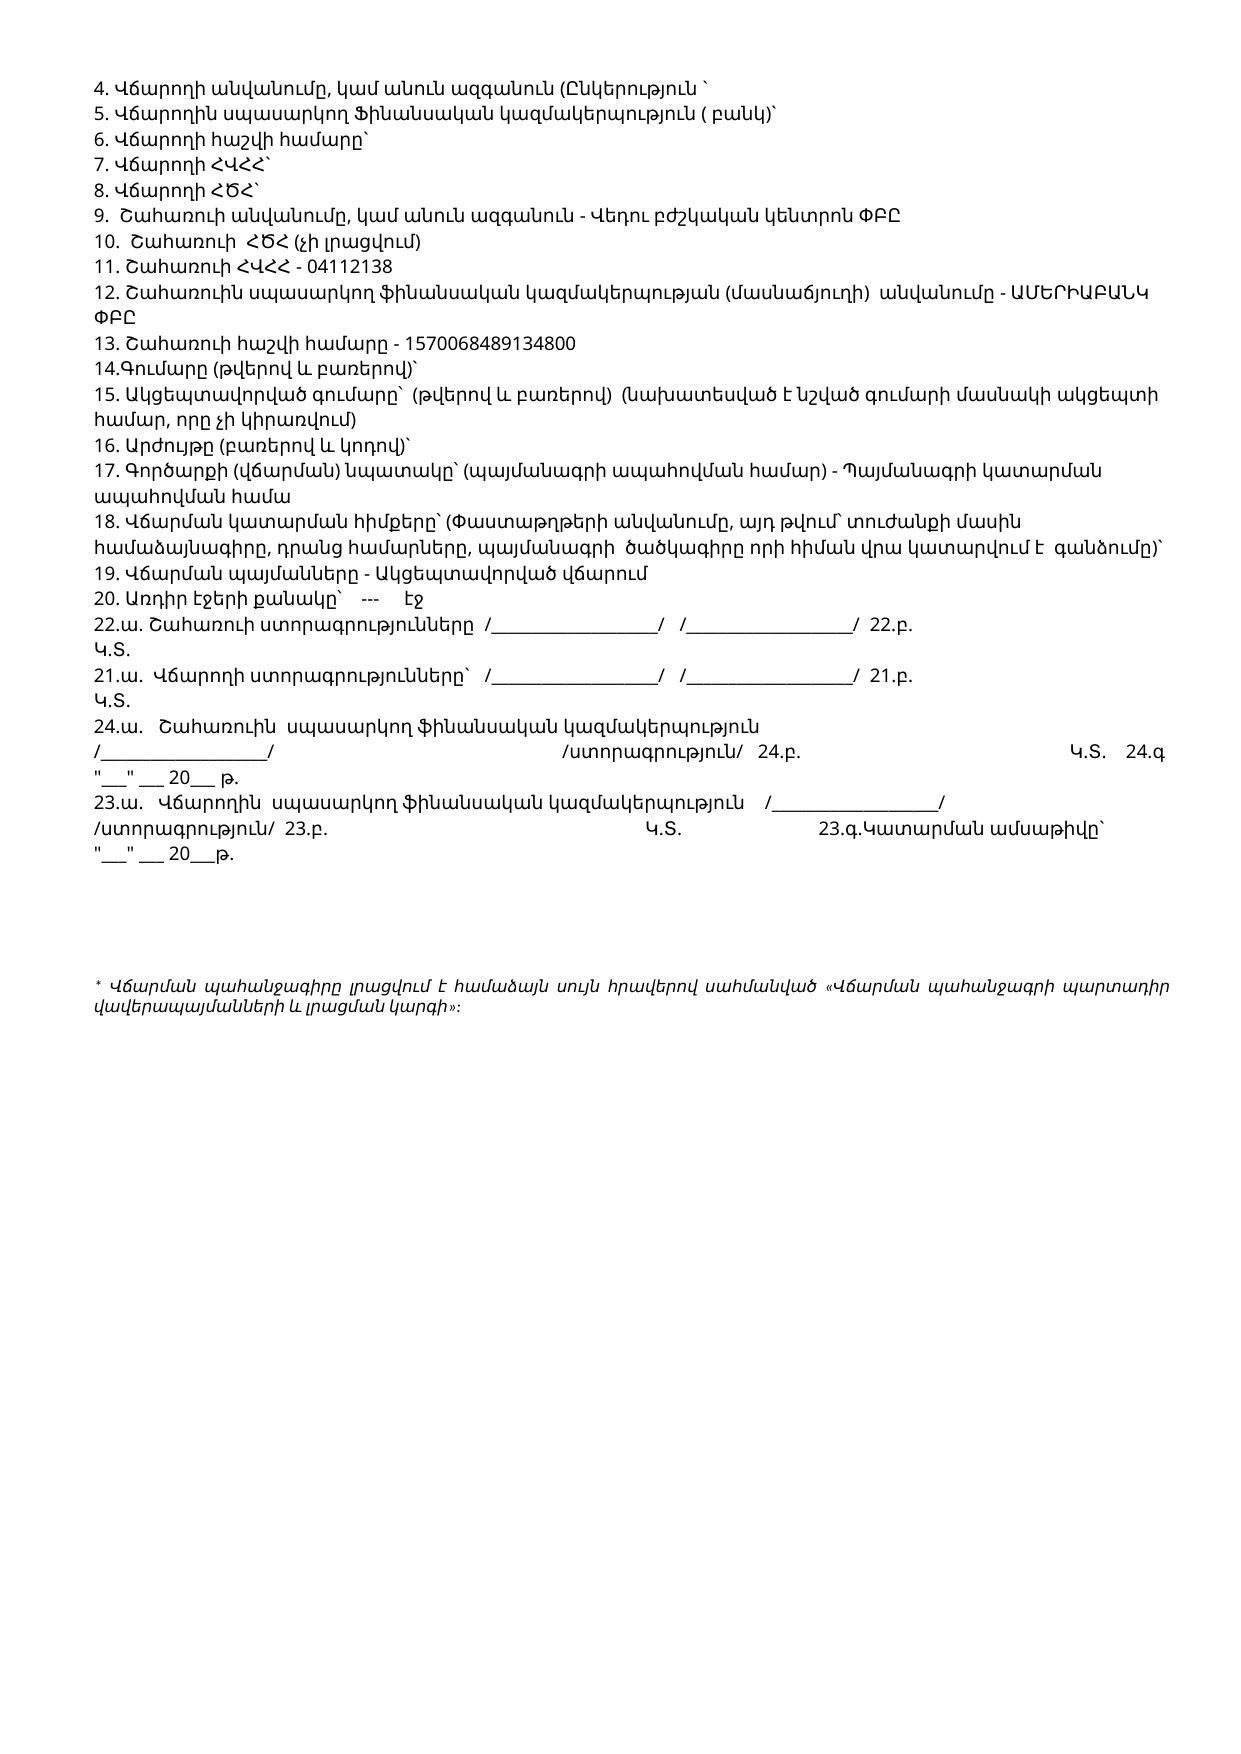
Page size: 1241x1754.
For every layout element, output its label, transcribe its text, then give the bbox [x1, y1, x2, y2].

text * Վճարման պահանջագիրը լրացվում է համաձայն սույն հրավերով սահմանված «Վճարման պահանջագրի պարտադիր վավերապայմանների և լրացման կարգի»: [94, 976, 1171, 1017]
